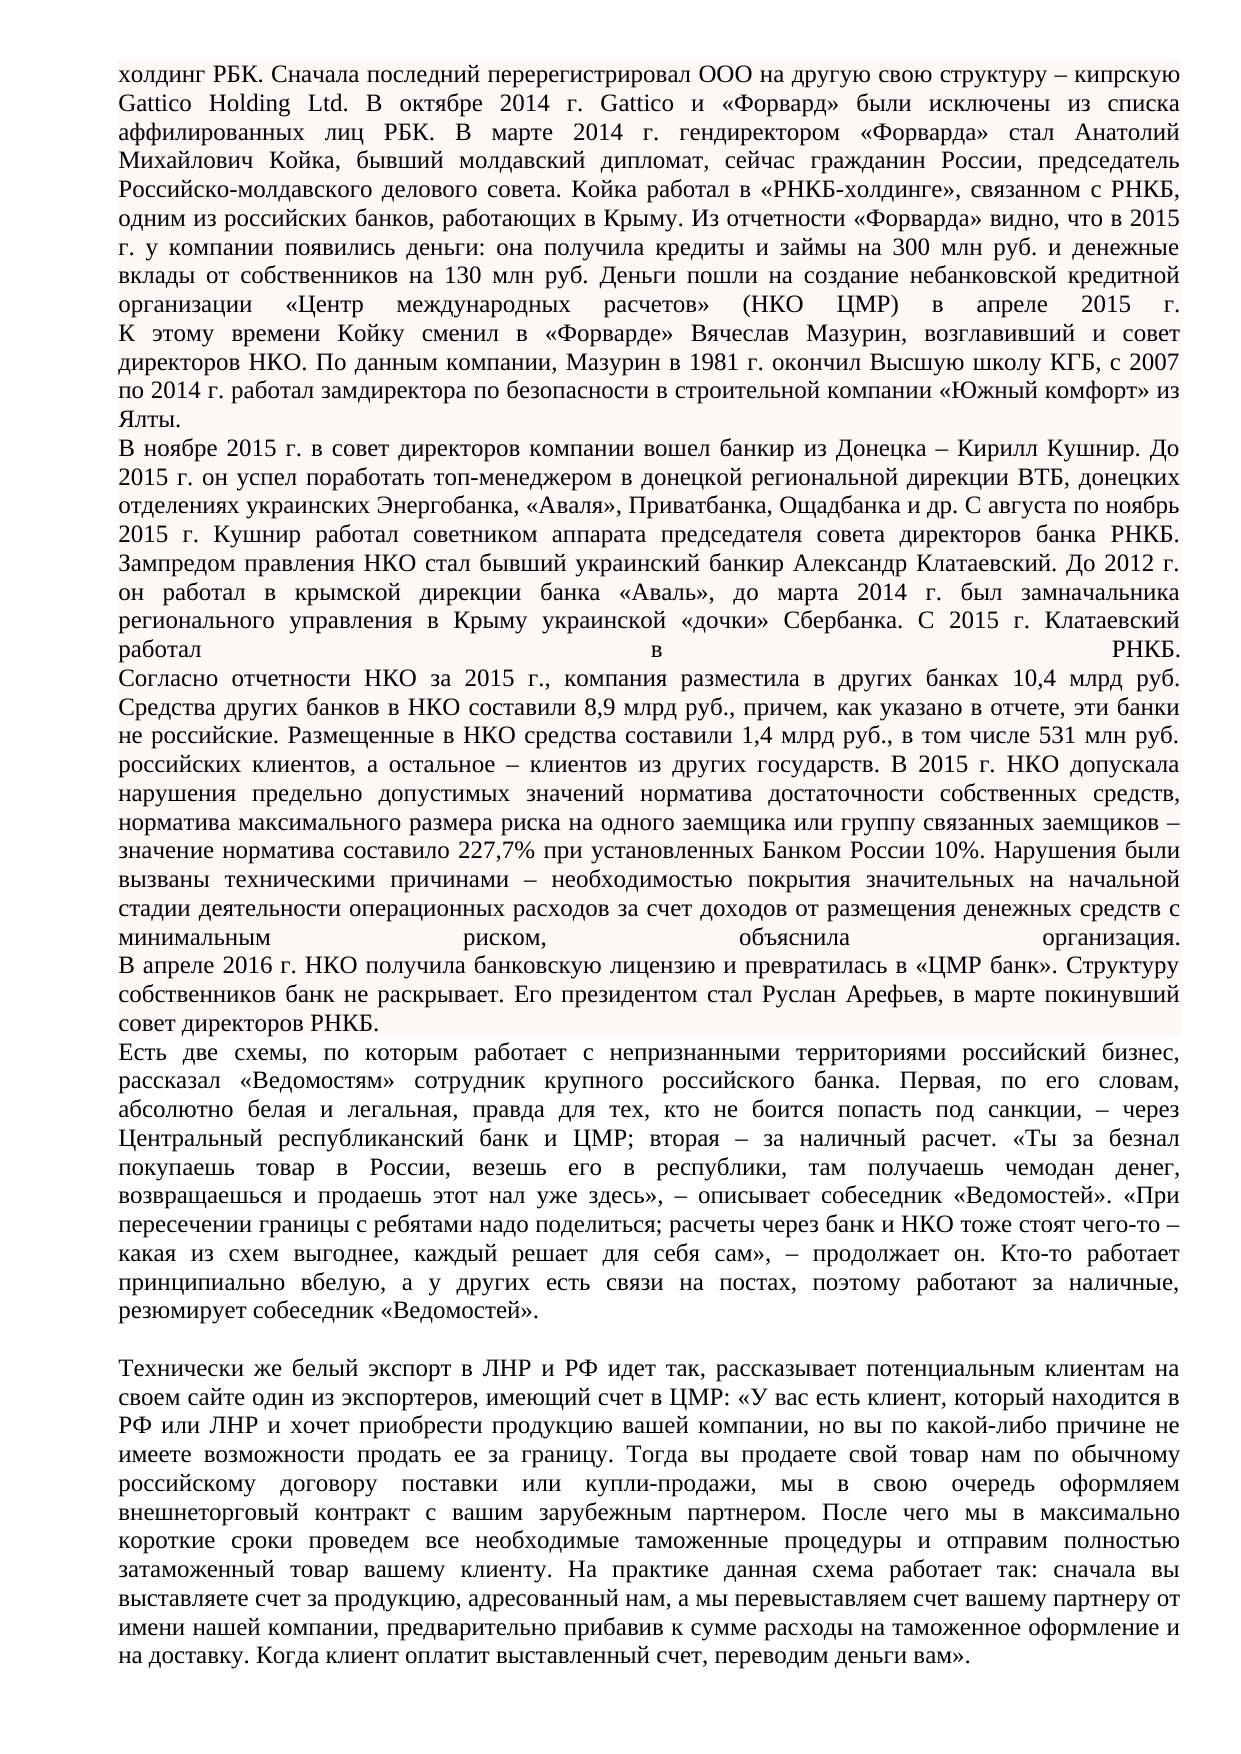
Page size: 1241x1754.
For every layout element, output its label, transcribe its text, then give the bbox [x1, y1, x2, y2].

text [118, 59, 1181, 1037]
text Есть две схемы, по которым работает с непризнанными территориями российский бизнес, рассказал «Ведомостям» сотрудник крупного российского банка. Первая, по его словам, абсолютно белая и легальная, правда для тех, кто не боится попасть под санкции, – через Центральный республиканский банк и ЦМР; вторая – за наличный расчет. «Ты за безнал покупаешь товар в России, везешь его в республики, там получаешь чемодан денег, возвращаешься и продаешь этот нал уже здесь», – описывает собеседник «Ведомостей». «При пересечении границы с ребятами надо поделиться; расчеты через банк и НКО тоже стоят чего-то – какая из схем выгоднее, каждый решает для себя сам», – продолжает он. Кто-то работает принципиально вбелую, а у других есть связи на постах, поэтому работают за наличные, резюмирует собеседник «Ведомостей». [118, 1037, 1181, 1324]
text Технически же белый экспорт в ЛНР и РФ идет так, рассказывает потенциальным клиентам на своем сайте один из экспортеров, имеющий счет в ЦМР: «У вас есть клиент, который находится в РФ или ЛНР и хочет приобрести продукцию вашей компании, но вы по какой-либо причине не имеете возможности продать ее за границу. Тогда вы продаете свой товар нам по обычному российскому договору поставки или купли-продажи, мы в свою очередь оформляем внешнеторговый контракт с вашим зарубежным партнером. После чего мы в максимально короткие сроки проведем все необходимые таможенные процедуры и отправим полностью затаможенный товар вашему клиенту. На практике данная схема работает так: сначала вы выставляете счет за продукцию, адресованный нам, а мы перевыставляем счет вашему партнеру от имени нашей компании, предварительно прибавив к сумме расходы на таможенное оформление и на доставку. Когда клиент оплатит выставленный счет, переводим деньги вам». [118, 1353, 1181, 1669]
